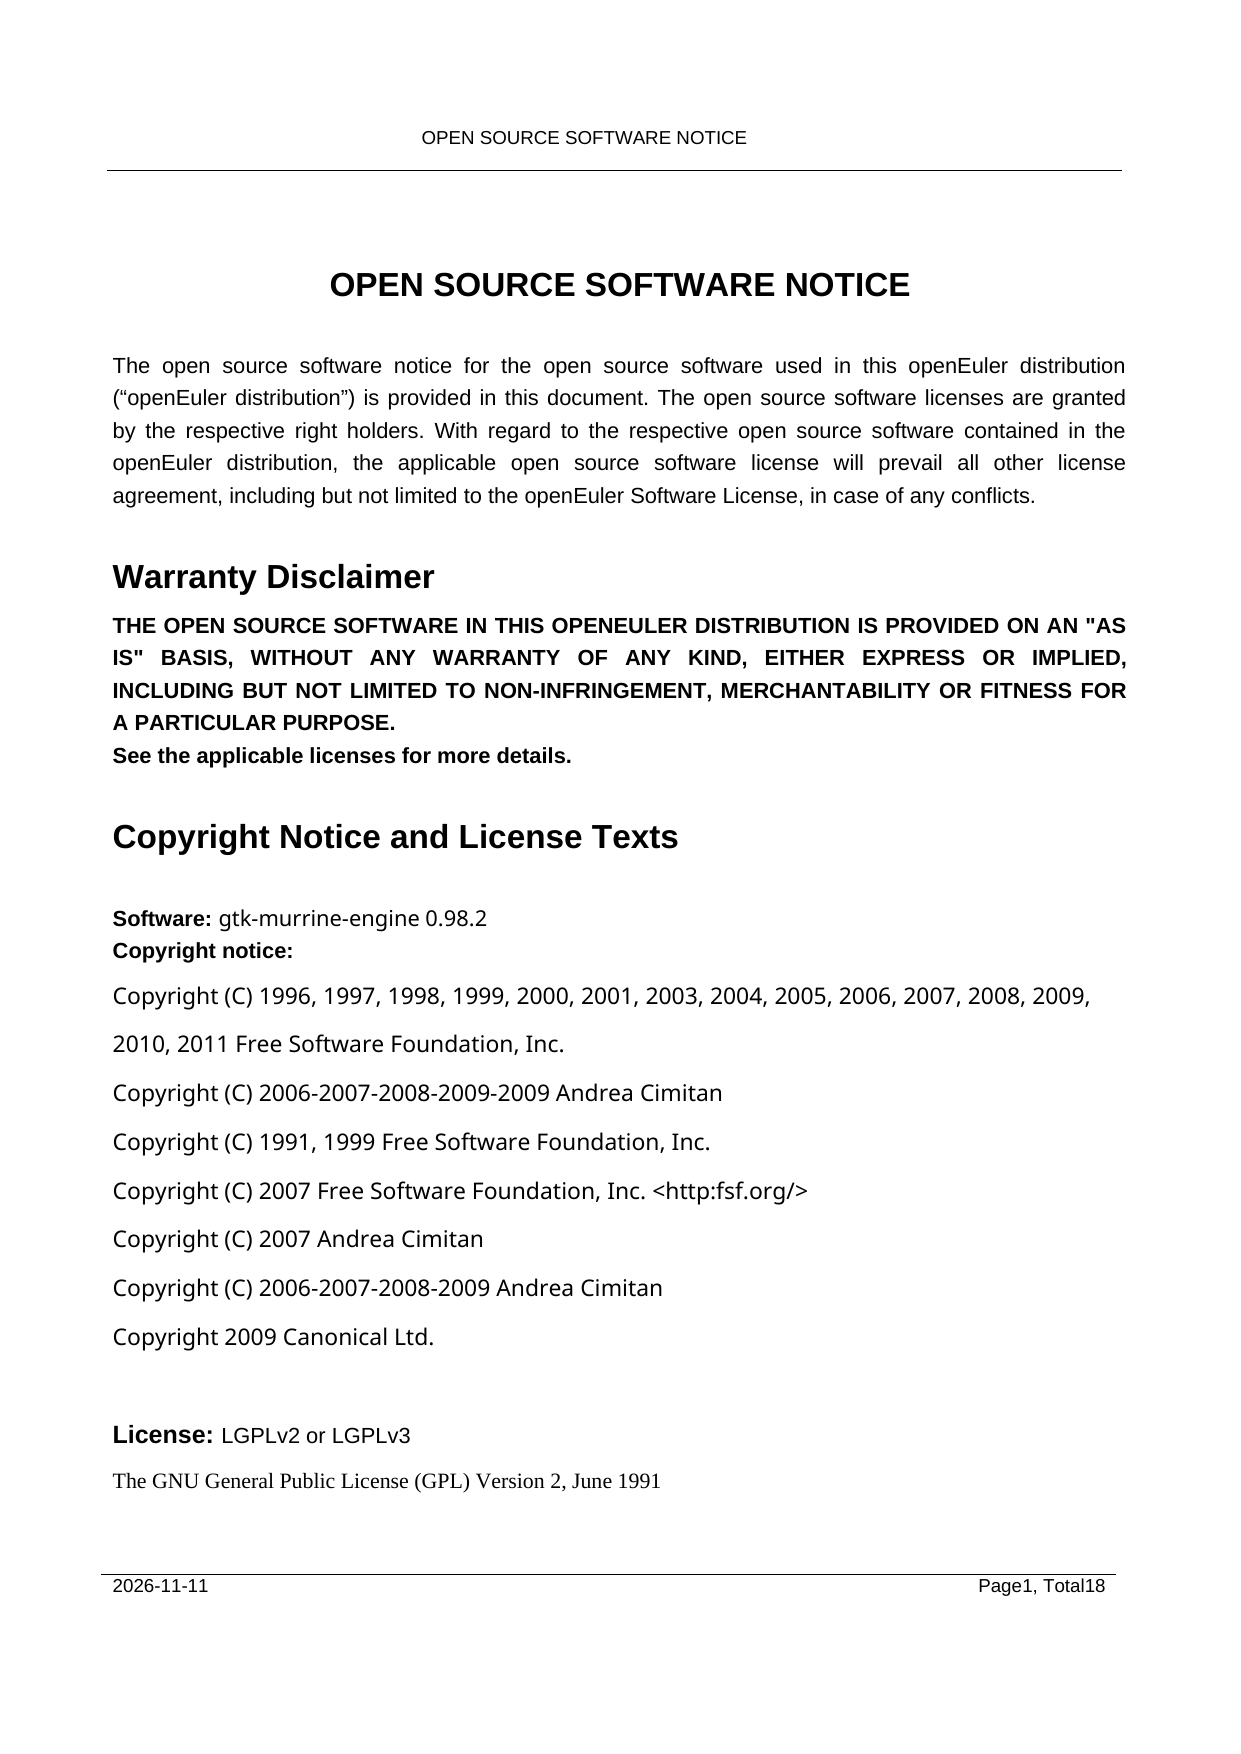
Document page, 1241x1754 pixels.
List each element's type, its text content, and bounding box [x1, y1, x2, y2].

text Copyright (C) 1996, 1997, 1998, 1999, 2000, 2001, 2003, 2004, 2005, 2006, 2007, 2008, 2009, 2010, 2011 Free Software Foundation, Inc. Copyright (C) 2006-2007-2008-2009-2009 Andrea Cimitan Copyright (C) 1991, 1999 Free Software Foundation, Inc. Copyright (C) 2007 Free Software Foundation, Inc. <http:fsf.org/> Copyright (C) 2007 Andrea Cimitan Copyright (C) 2006-2007-2008-2009 Andrea Cimitan Copyright 2009 Canonical Ltd. [112, 979, 1128, 1402]
text THE OPEN SOURCE SOFTWARE IN THIS OPENEULER DISTRIBUTION IS PROVIDED ON AN "AS IS" BASIS, WITHOUT ANY WARRANTY OF ANY KIND, EITHER EXPRESS OR IMPLIED, INCLUDING BUT NOT LIMITED TO NON-INFRINGEMENT, MERCHANTABILITY OR FITNESS FOR A PARTICULAR PURPOSE. See the applicable licenses for more details. [112, 609, 1128, 771]
text The open source software notice for the open source software used in this openEuler distribution (“openEuler distribution”) is provided in this document. The open source software licenses are granted by the respective right holders. With regard to the respective open source software contained in the openEuler distribution, the applicable open source software license will prevail all other license agreement, including but not limited to the openEuler Software License, in case of any conflicts. [112, 349, 1128, 511]
text License: LGPLv2 or LGPLv3 [112, 1418, 1128, 1450]
text OPEN SOURCE SOFTWARE NOTICE [112, 251, 1128, 316]
text Software: gtk-murrine-engine 0.98.2 [112, 901, 1128, 934]
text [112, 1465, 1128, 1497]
text Copyright notice: [112, 934, 1128, 966]
text Copyright Notice and License Texts [112, 804, 1128, 869]
text Warranty Disclaimer [112, 544, 1128, 609]
